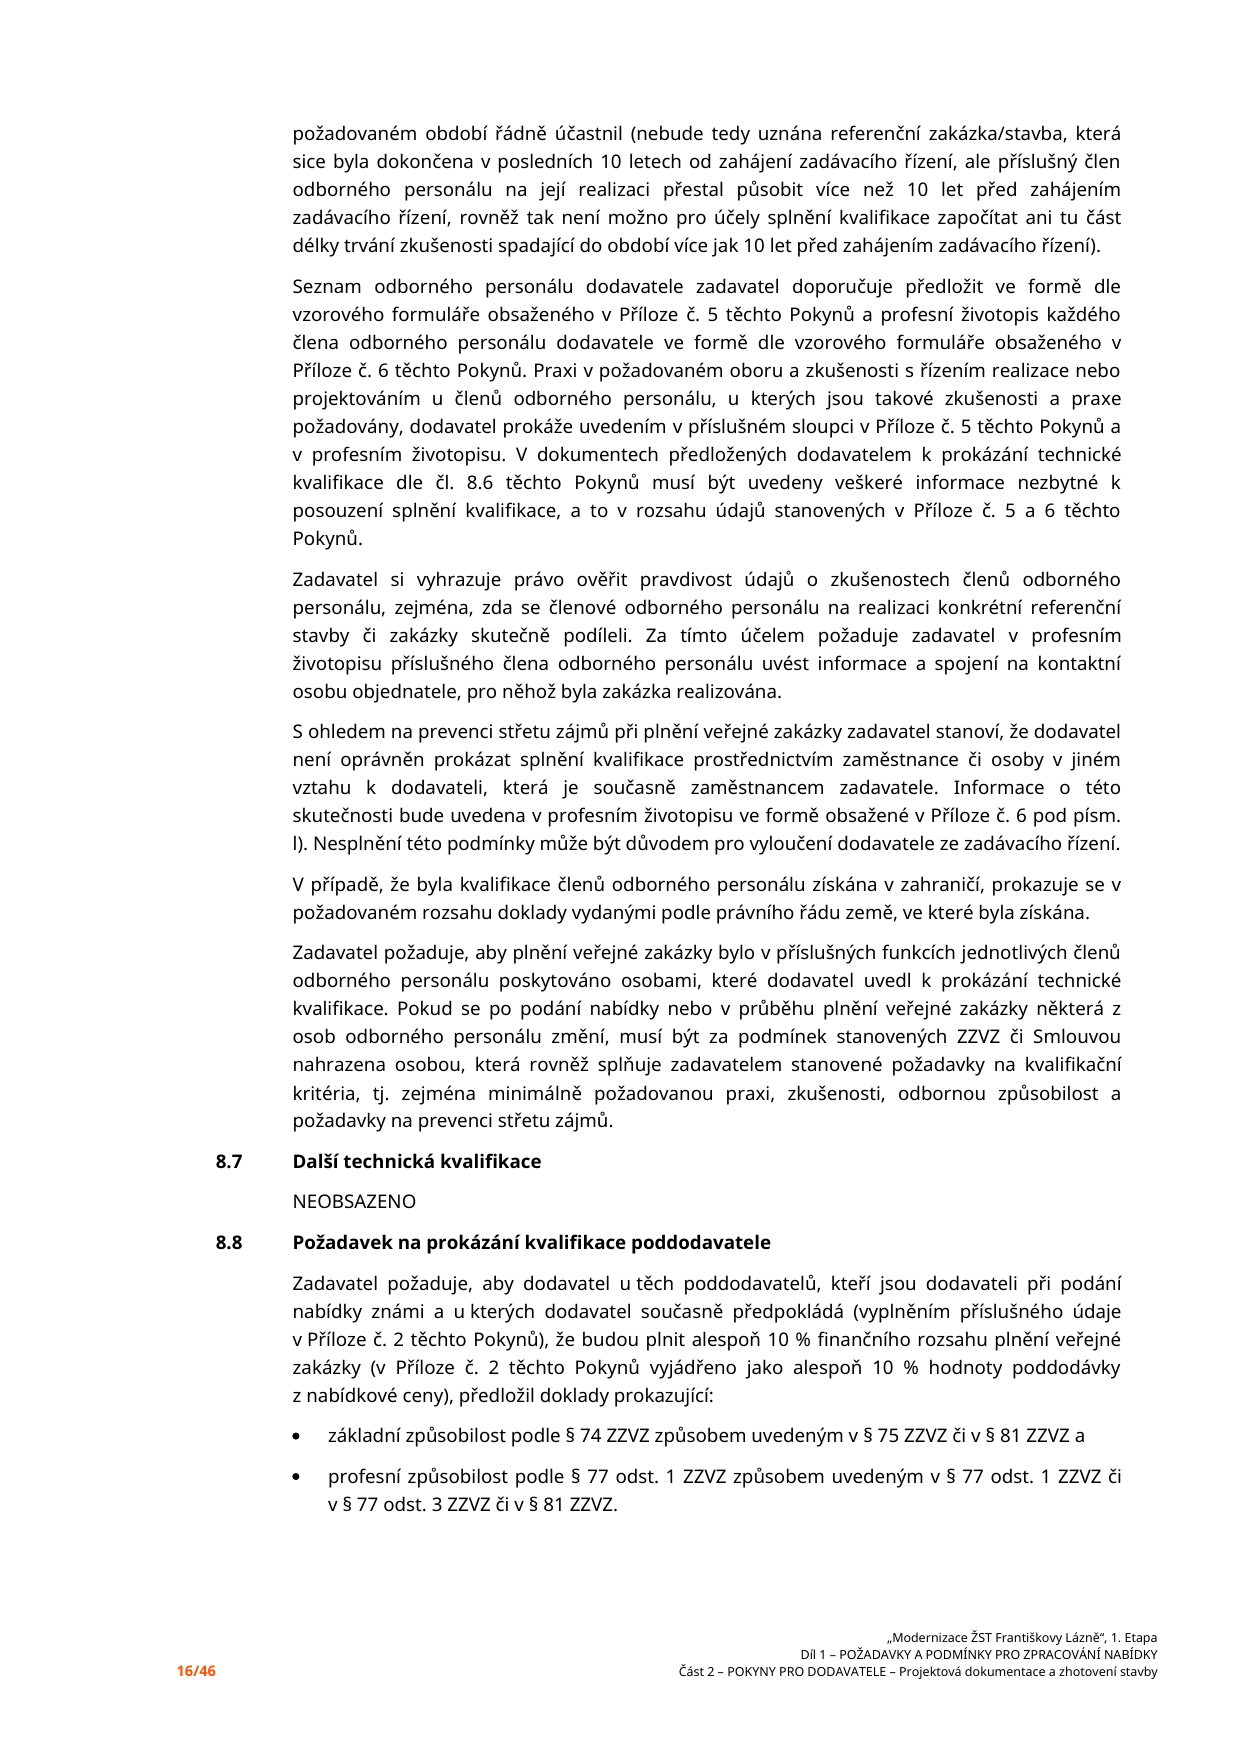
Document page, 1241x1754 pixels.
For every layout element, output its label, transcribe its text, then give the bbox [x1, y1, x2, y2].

text NEOBSAZENO [292, 1189, 1122, 1214]
text profesní způsobilost podle § 77 odst. 1 ZZVZ způsobem uvedeným v § 77 odst. 1 ZZVZ či v § 77 odst. 3 ZZVZ či v § 81 ZZVZ. [292, 1463, 1122, 1517]
text Zadavatel požaduje, aby dodavatel u těch poddodavatelů, kteří jsou dodavateli při podání nabídky známi a u kterých dodavatel současně předpokládá (vyplněním příslušného údaje v Příloze č. 2 těchto Pokynů), že budou plnit alespoň 10 % finančního rozsahu plnění veřejné zakázky (v Příloze č. 2 těchto Pokynů vyjádřeno jako alespoň 10 % hodnoty poddodávky z nabídkové ceny), předložil doklady prokazující: [292, 1270, 1122, 1407]
text Zadavatel si vyhrazuje právo ověřit pravdivost údajů o zkušenostech členů odborného personálu, zejména, zda se členové odborného personálu na realizaci konkrétní referenční stavby či zakázky skutečně podíleli. Za tímto účelem požaduje zadavatel v profesním životopisu příslušného člena odborného personálu uvést informace a spojení na kontaktní osobu objednatele, pro něhož byla zakázka realizována. [292, 566, 1122, 703]
text S ohledem na prevenci střetu zájmů při plnění veřejné zakázky zadavatel stanoví, že dodavatel není oprávněn prokázat splnění kvalifikace prostřednictvím zaměstnance či osoby v jiném vztahu k dodavateli, která je současně zaměstnancem zadavatele. Informace o této skutečnosti bude uvedena v profesním životopisu ve formě obsažené v Příloze č. 6 pod písm. l). Nesplnění této podmínky může být důvodem pro vyloučení dodavatele ze zadávacího řízení. [292, 718, 1122, 856]
text Seznam odborného personálu dodavatele zadavatel doporučuje předložit ve formě dle vzorového formuláře obsaženého v Příloze č. 5 těchto Pokynů a profesní životopis každého člena odborného personálu dodavatele ve formě dle vzorového formuláře obsaženého v Příloze č. 6 těchto Pokynů. Praxi v požadovaném oboru a zkušenosti s řízením realizace nebo projektováním u členů odborného personálu, u kterých jsou takové zkušenosti a praxe požadovány, dodavatel prokáže uvedením v příslušném sloupci v Příloze č. 5 těchto Pokynů a v profesním životopisu. V dokumentech předložených dodavatelem k prokázání technické kvalifikace dle čl. 8.6 těchto Pokynů musí být uvedeny veškeré informace nezbytné k posouzení splnění kvalifikace, a to v rozsahu údajů stanovených v Příloze č. 5 a 6 těchto Pokynů. [292, 273, 1122, 551]
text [292, 121, 1122, 258]
text Zadavatel požaduje, aby plnění veřejné zakázky bylo v příslušných funkcích jednotlivých členů odborného personálu poskytováno osobami, které dodavatel uvedl k prokázání technické kvalifikace. Pokud se po podání nabídky nebo v průběhu plnění veřejné zakázky některá z osob odborného personálu změní, musí být za podmínek stanovených ZZVZ či Smlouvou nahrazena osobou, která rovněž splňuje zadavatelem stanovené požadavky na kvalifikační kritéria, tj. zejména minimálně požadovanou praxi, zkušenosti, odbornou způsobilost a požadavky na prevenci střetu zájmů. [292, 940, 1122, 1133]
text V případě, že byla kvalifikace členů odborného personálu získána v zahraničí, prokazuje se v požadovaném rozsahu doklady vydanými podle právního řádu země, ve které byla získána. [292, 871, 1122, 925]
text Další technická kvalifikace [216, 1148, 1122, 1174]
text základní způsobilost podle § 74 ZZVZ způsobem uvedeným v § 75 ZZVZ či v § 81 ZZVZ a [292, 1422, 1122, 1448]
text Požadavek na prokázání kvalifikace poddodavatele [216, 1229, 1122, 1255]
